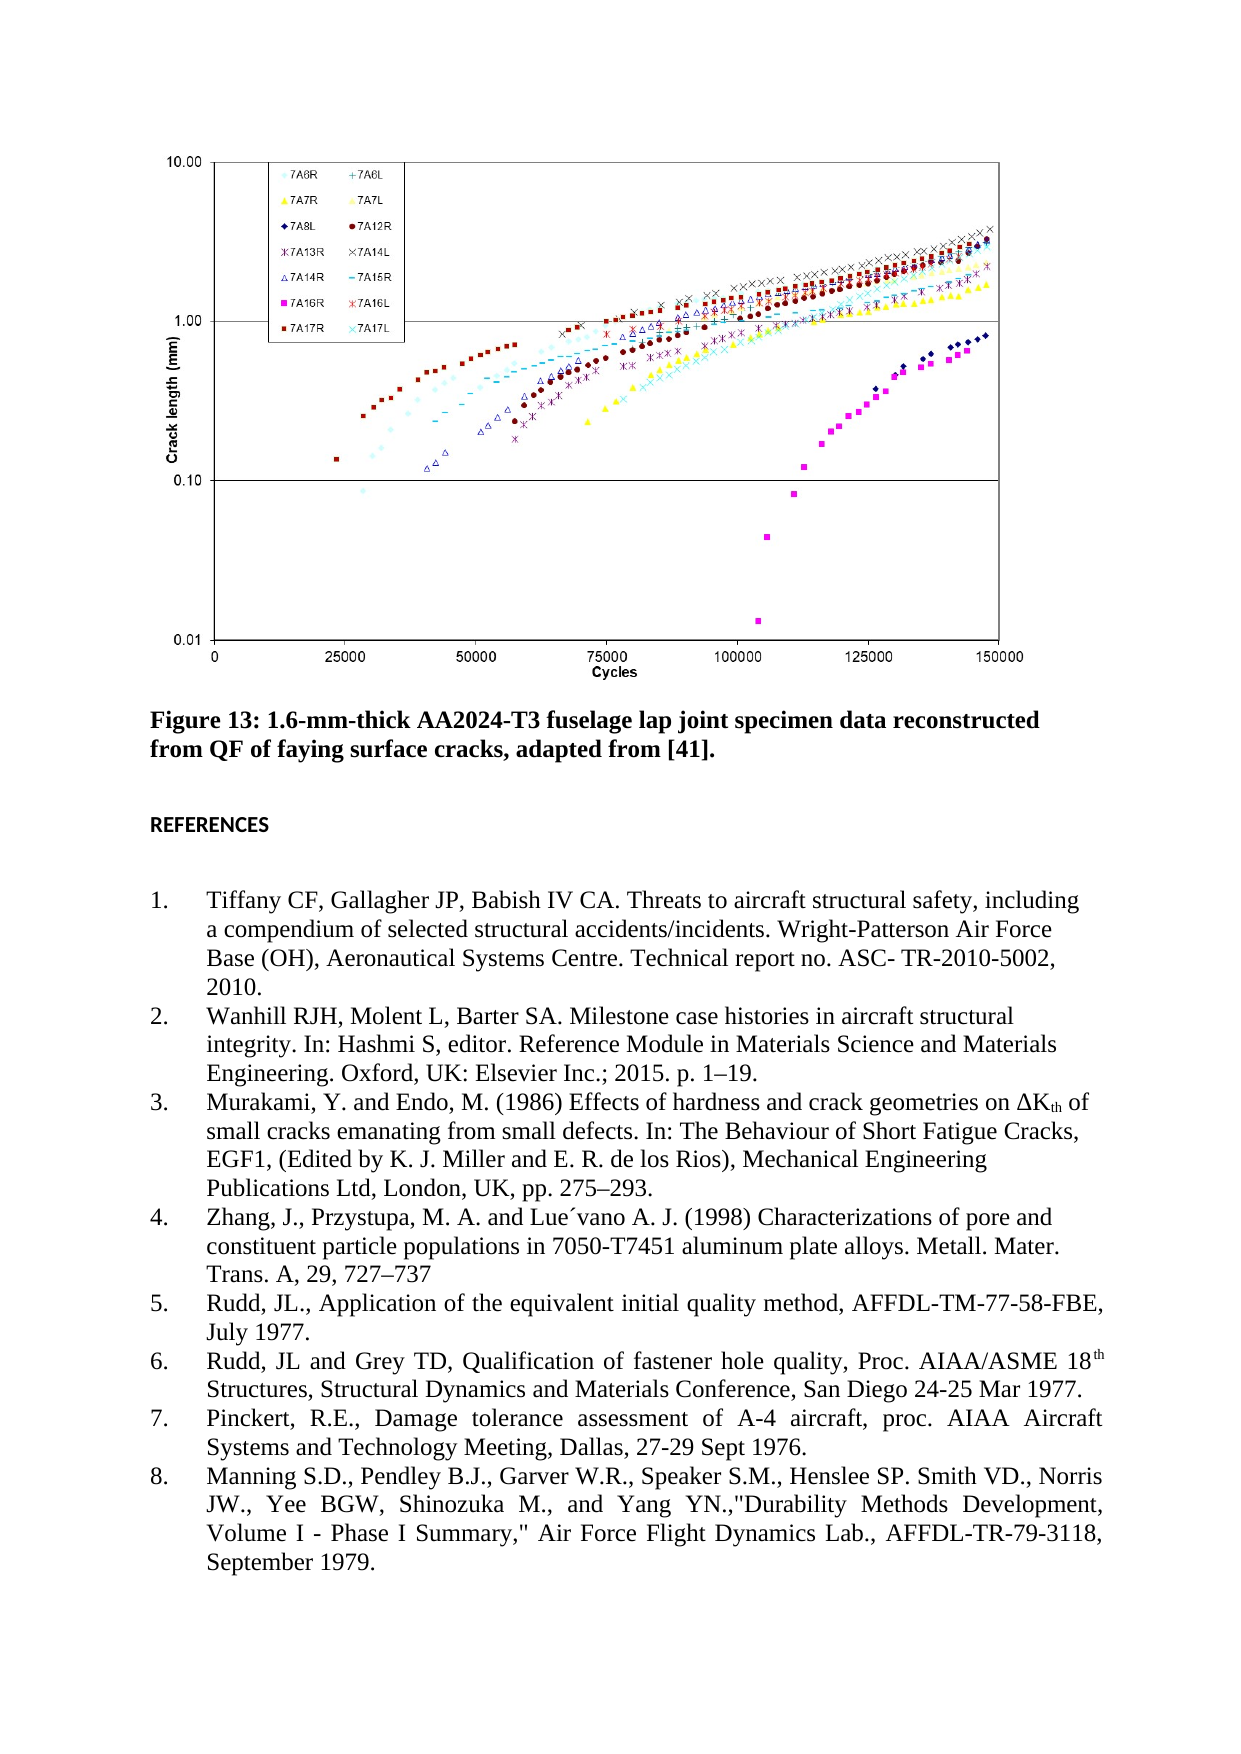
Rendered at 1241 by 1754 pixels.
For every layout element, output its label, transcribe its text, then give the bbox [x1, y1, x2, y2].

list Rudd, JL., Application of the equivalent initial quality method, AFFDL-TM-77-58-FBE, July 1977. [150, 1288, 1104, 1346]
list Rudd, JL and Grey TD, Qualification of fastener hole quality, Proc. AIAA/ASME 18th Structures, Structural Dynamics and Materials Conference, San Diego 24-25 Mar 1977. [150, 1346, 1104, 1403]
picture [150, 150, 1030, 687]
list Tiffany CF, Gallagher JP, Babish IV CA. Threats to aircraft structural safety, including a compendium of selected structural accidents/incidents. Wright-Patterson Air Force Base (OH), Aeronautical Systems Centre. Technical report no. ASC- TR-2010-5002, 2010. [150, 885, 1090, 1001]
text REFERENCES [150, 810, 1090, 838]
list Pinckert, R.E., Damage tolerance assessment of A-4 aircraft, proc. AIAA Aircraft Systems and Technology Meeting, Dallas, 27-29 Sept 1976. [150, 1403, 1104, 1461]
list Manning S.D., Pendley B.J., Garver W.R., Speaker S.M., Henslee SP. Smith VD., Norris JW., Yee BGW, Shinozuka M., and Yang YN.,"Durability Methods Development, Volume I - Phase I Summary," Air Force Flight Dynamics Lab., AFFDL-TR-79-3118, September 1979. [150, 1461, 1104, 1576]
list Zhang, J., Przystupa, M. A. and Lue´vano A. J. (1998) Characterizations of pore and constituent particle populations in 7050-T7451 aluminum plate alloys. Metall. Mater. Trans. A, 29, 727–737 [150, 1202, 1090, 1288]
list Wanhill RJH, Molent L, Barter SA. Milestone case histories in aircraft structural integrity. In: Hashmi S, editor. Reference Module in Materials Science and Materials Engineering. Oxford, UK: Elsevier Inc.; 2015. p. 1–19. [150, 1001, 1090, 1087]
list Murakami, Y. and Endo, M. (1986) Effects of hardness and crack geometries on ΔKth of small cracks emanating from small defects. In: The Behaviour of Short Fatigue Cracks, EGF1, (Edited by K. J. Miller and E. R. de los Rios), Mechanical Engineering Publications Ltd, London, UK, pp. 275–293. [150, 1087, 1090, 1202]
text Figure 13: 1.6-mm-thick AA2024-T3 fuselage lap joint specimen data reconstructed from QF of faying surface cracks, adapted from [41]. [150, 705, 1090, 763]
